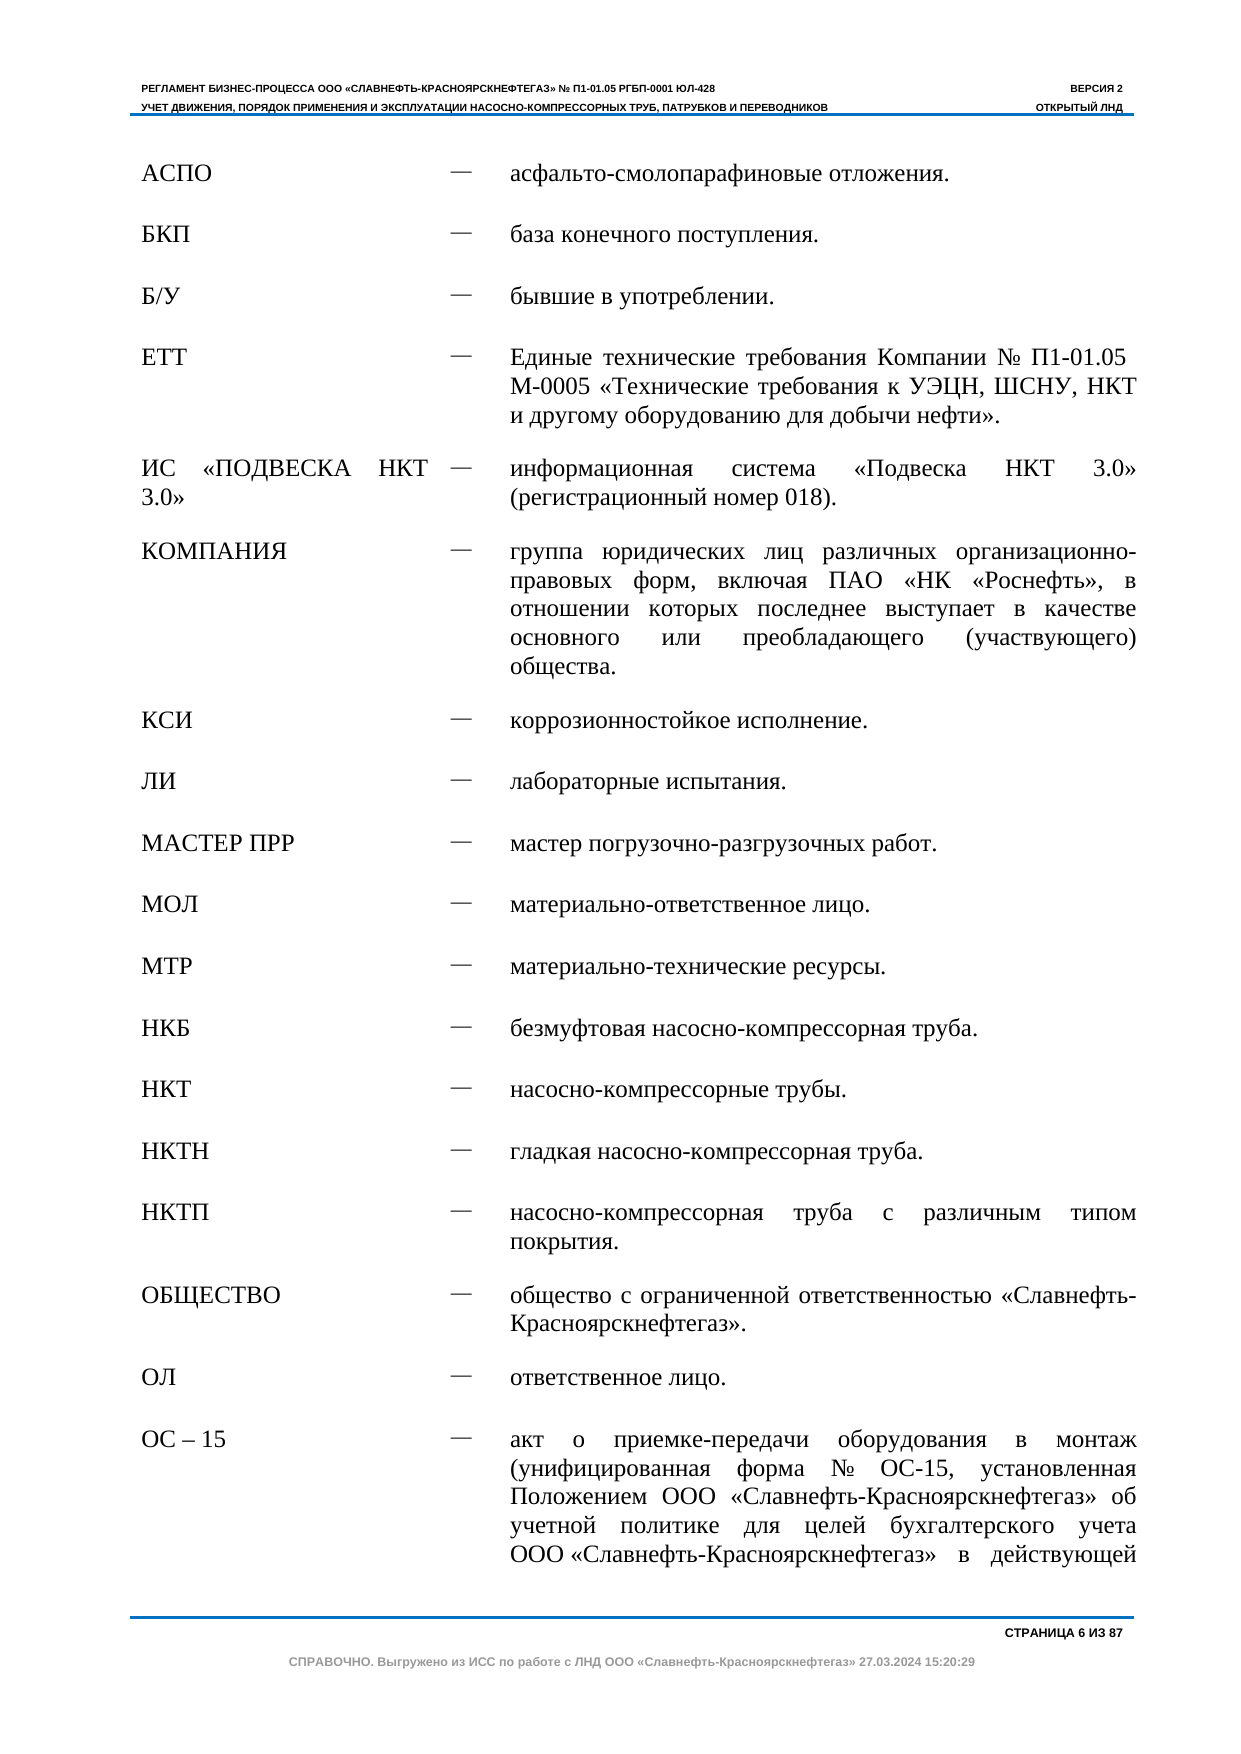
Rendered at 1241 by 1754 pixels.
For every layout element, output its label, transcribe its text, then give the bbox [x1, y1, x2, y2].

table_cell безмуфтовая насосно-компрессорная труба. [499, 1000, 1148, 1062]
table_cell насосно-компрессорная труба с различным типом покрытия. [499, 1185, 1148, 1267]
table_cell — [439, 877, 498, 938]
table_cell Б/У [130, 268, 439, 330]
table_cell ответственное лицо. [499, 1350, 1148, 1411]
table_cell — [439, 207, 498, 268]
table_cell КОМПАНИЯ [130, 524, 439, 692]
table_cell МАСТЕР ПРР [130, 815, 439, 877]
table_cell ЛИ [130, 754, 439, 815]
table_cell — [439, 524, 498, 692]
table_cell материально-ответственное лицо. [499, 877, 1148, 938]
table_cell информационная система «Подвеска НКТ 3.0» (регистрационный номер 018). [499, 441, 1148, 523]
table_header АСПО [130, 145, 439, 207]
table_cell КСИ [130, 692, 439, 754]
table_cell НКТ [130, 1062, 439, 1123]
table_cell НКБ [130, 1000, 439, 1062]
table_cell ОЛ [130, 1350, 439, 1411]
table_header асфальто-смолопарафиновые отложения. [499, 145, 1148, 207]
table_cell группа юридических лиц различных организационно-правовых форм, включая ПАО «НК «Роснефть», в отношении которых последнее выступает в качестве основного или преобладающего (участвующего) общества. [499, 524, 1148, 692]
table_cell МОЛ [130, 877, 439, 938]
table_cell ЕТТ [130, 330, 439, 441]
table_cell гладкая насосно-компрессорная труба. [499, 1123, 1148, 1185]
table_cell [499, 1411, 1148, 1568]
table_cell — [439, 1185, 498, 1267]
table_cell ИС «ПОДВЕСКА НКТ 3.0» [130, 441, 439, 523]
table_cell — [439, 1062, 498, 1123]
table_cell лабораторные испытания. [499, 754, 1148, 815]
table_cell — [439, 754, 498, 815]
table_cell бывшие в употреблении. [499, 268, 1148, 330]
table_cell МТР [130, 939, 439, 1000]
table_cell — [439, 815, 498, 877]
table_cell НКТП [130, 1185, 439, 1267]
table_cell — [439, 939, 498, 1000]
table_cell — [439, 268, 498, 330]
table_cell ОС – 15 [130, 1411, 439, 1568]
table_cell — [439, 1267, 498, 1350]
table_cell Единые технические требования Компании № П1-01.05 М-0005 «Технические требования к УЭЦН, ШСНУ, НКТ и другому оборудованию для добычи нефти». [499, 330, 1148, 441]
table_cell ОБЩЕСТВО [130, 1267, 439, 1350]
table_cell насосно-компрессорные трубы. [499, 1062, 1148, 1123]
table_cell — [439, 692, 498, 754]
table_cell — [439, 1411, 498, 1568]
table_header — [439, 145, 498, 207]
table_cell коррозионностойкое исполнение. [499, 692, 1148, 754]
table_cell мастер погрузочно-разгрузочных работ. [499, 815, 1148, 877]
table_cell — [439, 1350, 498, 1411]
table_cell НКТН [130, 1123, 439, 1185]
table_cell материально-технические ресурсы. [499, 939, 1148, 1000]
table_cell — [439, 330, 498, 441]
table_cell — [439, 441, 498, 523]
table_cell — [439, 1123, 498, 1185]
table_cell — [439, 1000, 498, 1062]
table_cell БКП [130, 207, 439, 268]
table_cell база конечного поступления. [499, 207, 1148, 268]
table_cell общество с ограниченной ответственностью «Славнефть-Красноярскнефтегаз». [499, 1267, 1148, 1350]
